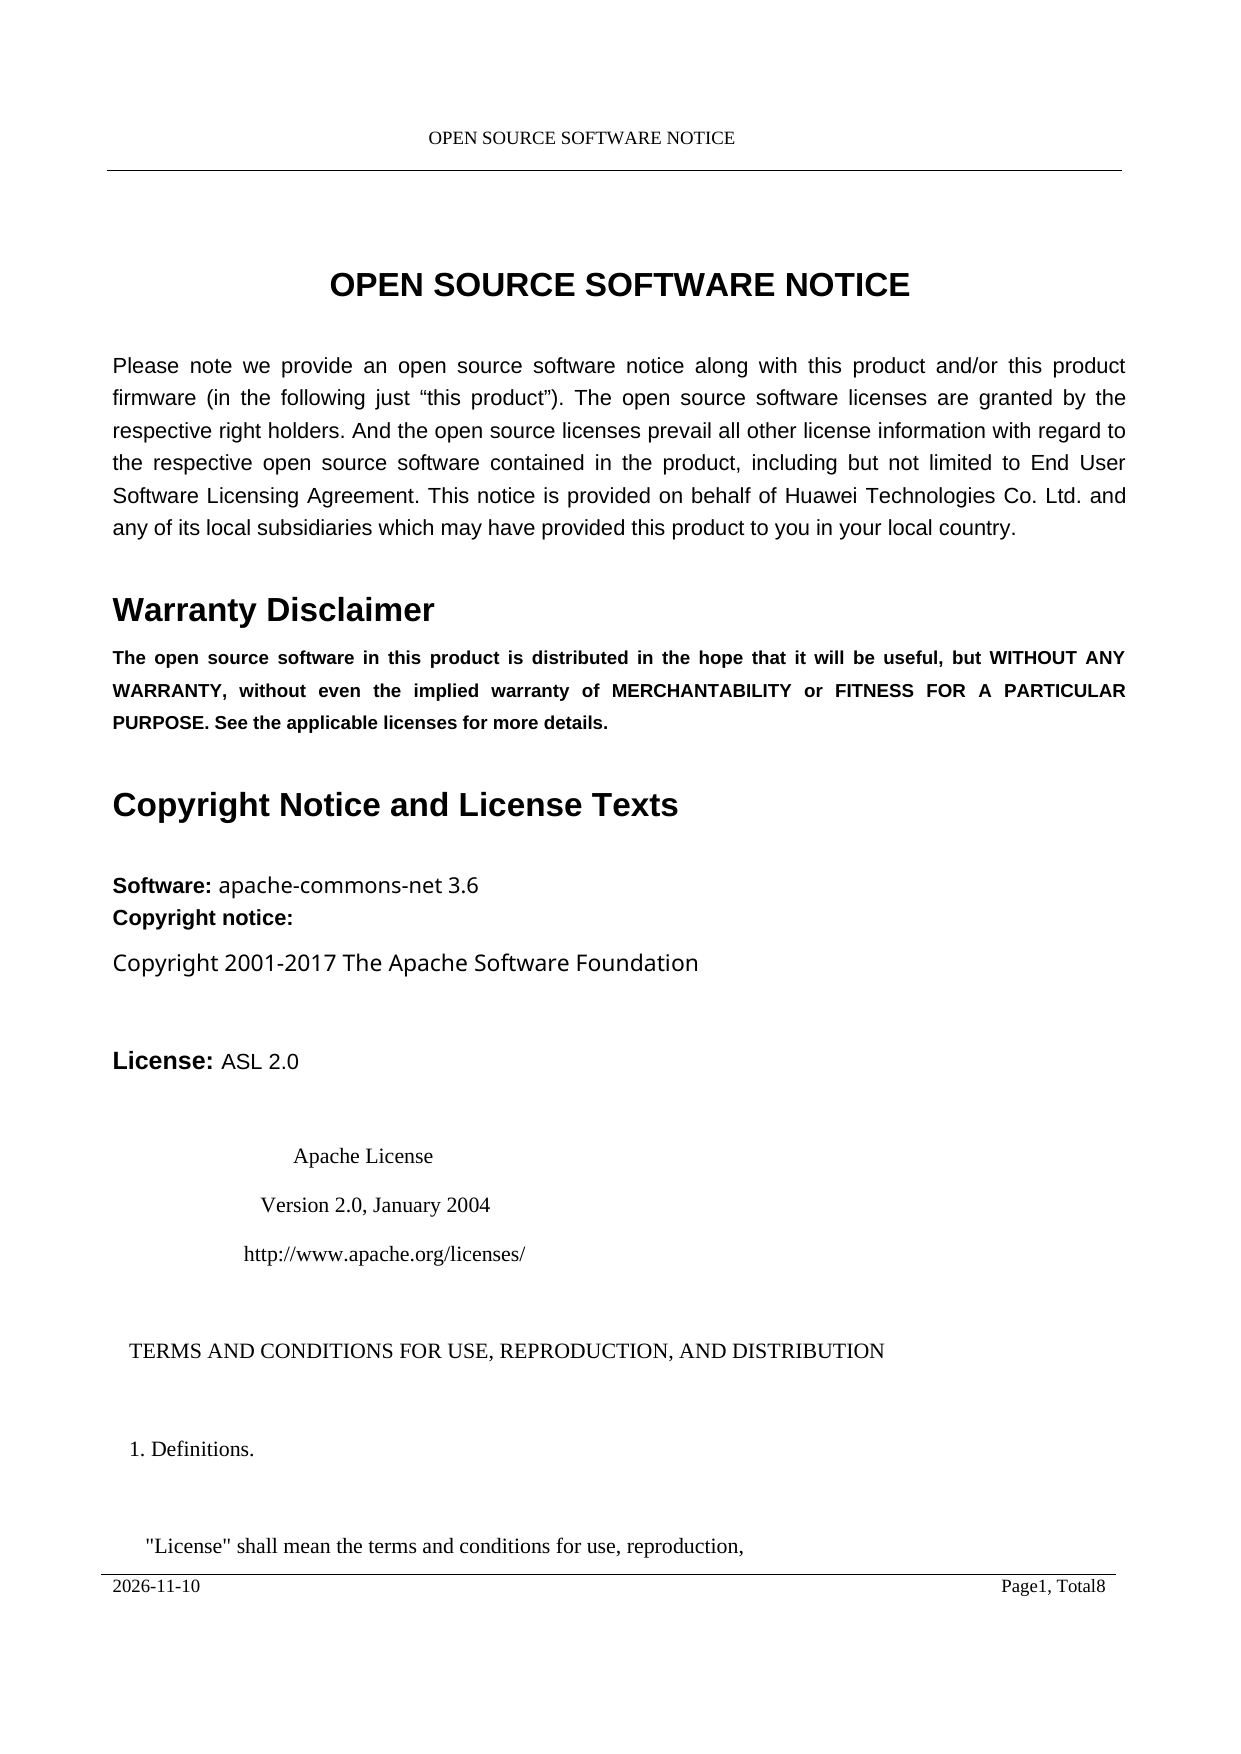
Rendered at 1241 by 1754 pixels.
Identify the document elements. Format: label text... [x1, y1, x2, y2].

text Warranty Disclaimer [112, 576, 1128, 641]
text Copyright notice: [112, 901, 1128, 934]
text License: ASL 2.0 [112, 1044, 1128, 1077]
text OPEN SOURCE SOFTWARE NOTICE [112, 251, 1128, 316]
text Please note we provide an open source software notice along with this product and/or this product firmware (in the following just “this product”). The open source software licenses are granted by the respective right holders. And the open source licenses prevail all other license information with regard to the respective open source software contained in the product, including but not limited to End User Software Licensing Agreement. This notice is provided on behalf of Huawei Technologies Co. Ltd. and any of its local subsidiaries which may have provided this product to you in your local country. [112, 349, 1128, 544]
text Software: apache-commons-net 3.6 [112, 869, 1128, 901]
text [112, 1091, 1128, 1562]
text The open source software in this product is distributed in the hope that it will be useful, but WITHOUT ANY WARRANTY, without even the implied warranty of MERCHANTABILITY or FITNESS FOR A PARTICULAR PURPOSE. See the applicable licenses for more details. [112, 641, 1128, 739]
text Copyright 2001-2017 The Apache Software Foundation [112, 947, 1128, 1028]
text Copyright Notice and License Texts [112, 771, 1128, 836]
